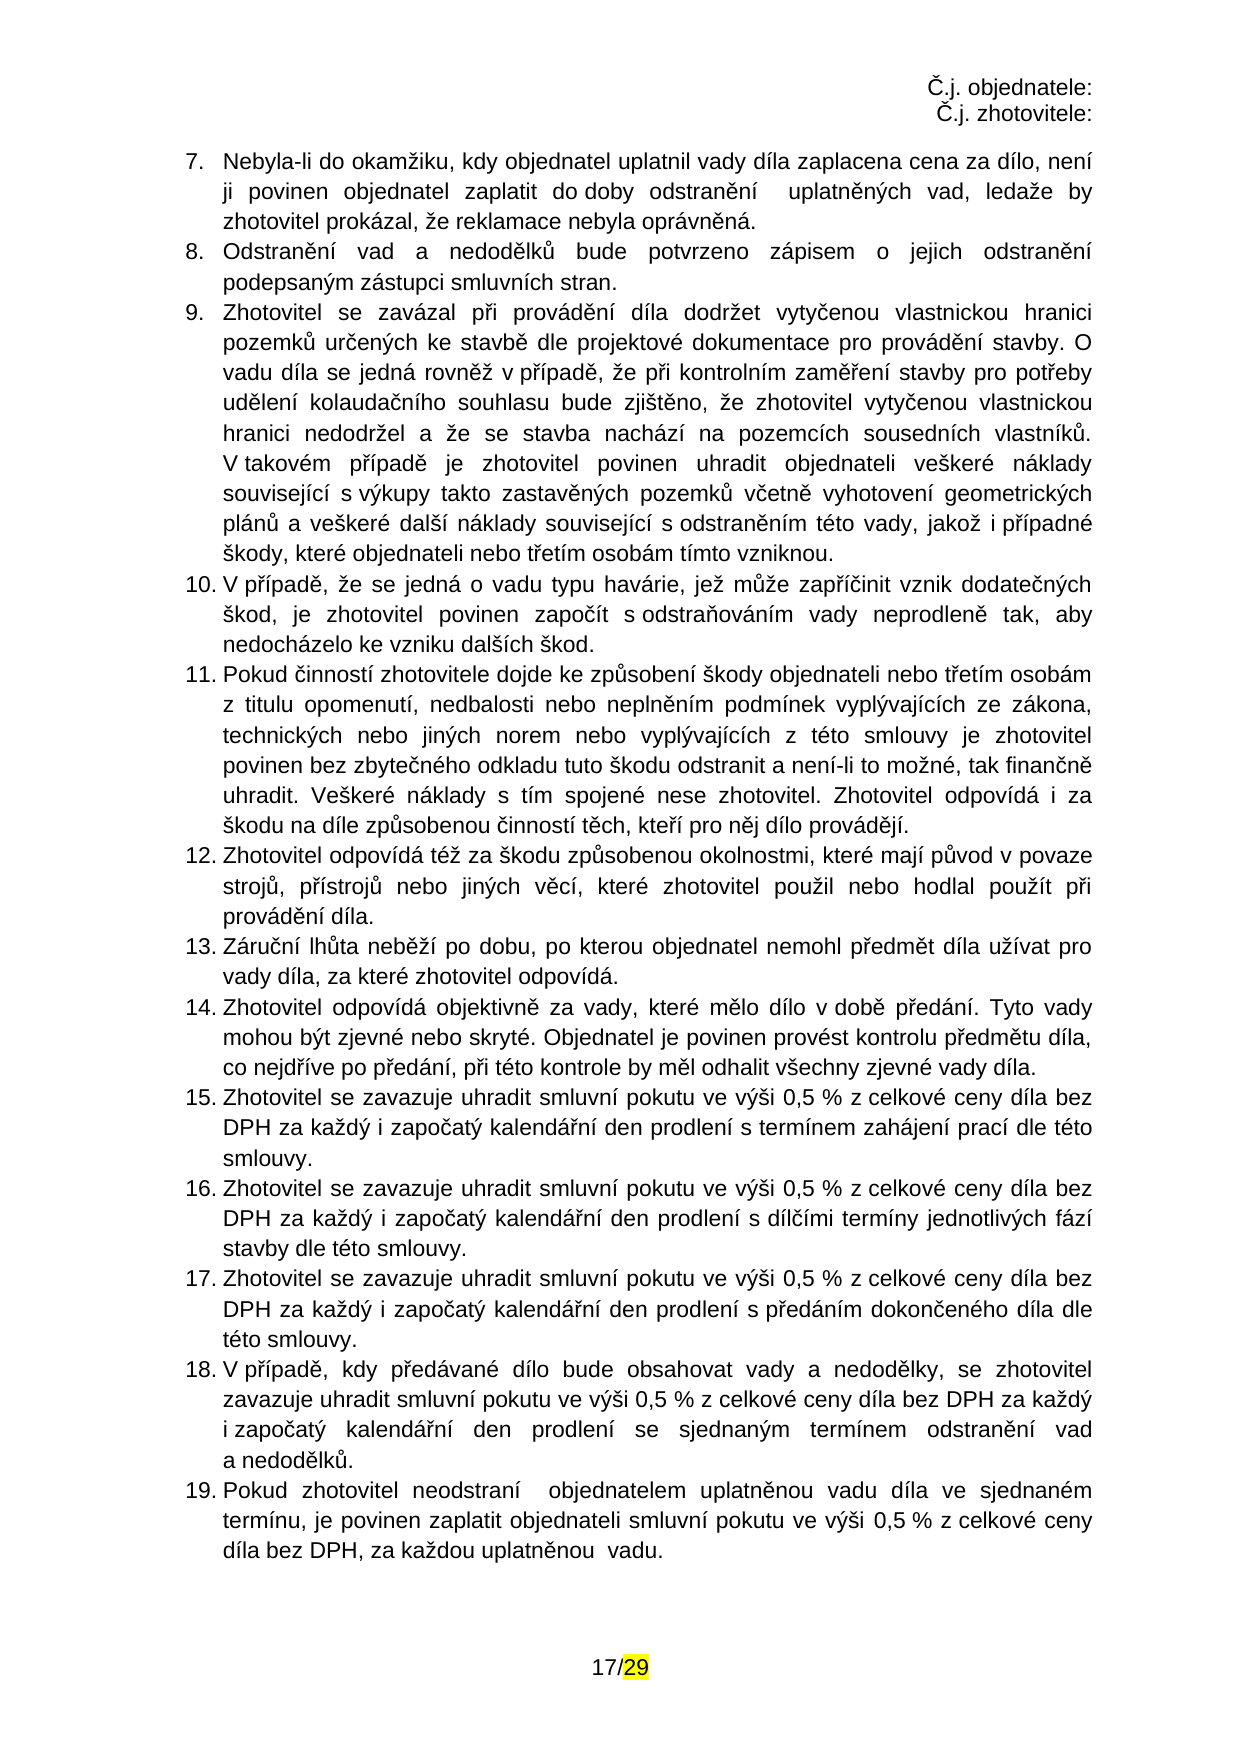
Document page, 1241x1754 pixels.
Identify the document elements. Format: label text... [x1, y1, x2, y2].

list Nebyla-li do okamžiku, kdy objednatel uplatnil vady díla zaplacena cena za dílo, není ji povinen objednatel zaplatit do doby odstranění uplatněných vad, ledaže by zhotovitel prokázal, že reklamace nebyla oprávněná. [185, 148, 1093, 234]
list Zhotovitel se zavazuje uhradit smluvní pokutu ve výši 0,5 % z celkové ceny díla bez DPH za každý i započatý kalendářní den prodlení s dílčími termíny jednotlivých fází stavby dle této smlouvy. [185, 1175, 1093, 1261]
list V případě, kdy předávané dílo bude obsahovat vady a nedodělky, se zhotovitel zavazuje uhradit smluvní pokutu ve výši 0,5 % z celkové ceny díla bez DPH za každý i započatý kalendářní den prodlení se sjednaným termínem odstranění vad a nedodělků. [185, 1356, 1093, 1473]
list Pokud činností zhotovitele dojde ke způsobení škody objednateli nebo třetím osobám z titulu opomenutí, nedbalosti nebo neplněním podmínek vyplývajících ze zákona, technických nebo jiných norem nebo vyplývajících z této smlouvy je zhotovitel povinen bez zbytečného odkladu tuto škodu odstranit a není-li to možné, tak finančně uhradit. Veškeré náklady s tím spojené nese zhotovitel. Zhotovitel odpovídá i za škodu na díle způsobenou činností těch, kteří pro něj dílo provádějí. [185, 661, 1093, 838]
list Zhotovitel se zavazuje uhradit smluvní pokutu ve výši 0,5 % z celkové ceny díla bez DPH za každý i započatý kalendářní den prodlení s předáním dokončeného díla dle této smlouvy. [185, 1265, 1093, 1352]
list V případě, že se jedná o vadu typu havárie, jež může zapříčinit vznik dodatečných škod, je zhotovitel povinen započít s odstraňováním vady neprodleně tak, aby nedocházelo ke vzniku dalších škod. [185, 571, 1093, 657]
list Zhotovitel se zavázal při provádění díla dodržet vytyčenou vlastnickou hranici pozemků určených ke stavbě dle projektové dokumentace pro provádění stavby. O vadu díla se jedná rovněž v případě, že při kontrolním zaměření stavby pro potřeby udělení kolaudačního souhlasu bude zjištěno, že zhotovitel vytyčenou vlastnickou hranici nedodržel a že se stavba nachází na pozemcích sousedních vlastníků. V takovém případě je zhotovitel povinen uhradit objednateli veškeré náklady související s výkupy takto zastavěných pozemků včetně vyhotovení geometrických plánů a veškeré další náklady související s odstraněním této vady, jakož i případné škody, které objednateli nebo třetím osobám tímto vzniknou. [185, 299, 1093, 567]
list Pokud zhotovitel neodstraní objednatelem uplatněnou vadu díla ve sjednaném termínu, je povinen zaplatit objednateli smluvní pokutu ve výši 0,5 % z celkové ceny díla bez DPH, za každou uplatněnou vadu. [185, 1477, 1093, 1563]
list Zhotovitel odpovídá objektivně za vady, které mělo dílo v době předání. Tyto vady mohou být zjevné nebo skryté. Objednatel je povinen provést kontrolu předmětu díla, co nejdříve po předání, při této kontrole by měl odhalit všechny zjevné vady díla. [185, 993, 1093, 1080]
list Zhotovitel se zavazuje uhradit smluvní pokutu ve výši 0,5 % z celkové ceny díla bez DPH za každý i započatý kalendářní den prodlení s termínem zahájení prací dle této smlouvy. [185, 1084, 1093, 1171]
list Odstranění vad a nedodělků bude potvrzeno zápisem o jejich odstranění podepsaným zástupci smluvních stran. [185, 238, 1093, 295]
list Zhotovitel odpovídá též za škodu způsobenou okolnostmi, které mají původ v povaze strojů, přístrojů nebo jiných věcí, které zhotovitel použil nebo hodlal použít při provádění díla. [185, 842, 1093, 929]
list Záruční lhůta neběží po dobu, po kterou objednatel nemohl předmět díla užívat pro vady díla, za které zhotovitel odpovídá. [185, 933, 1093, 989]
